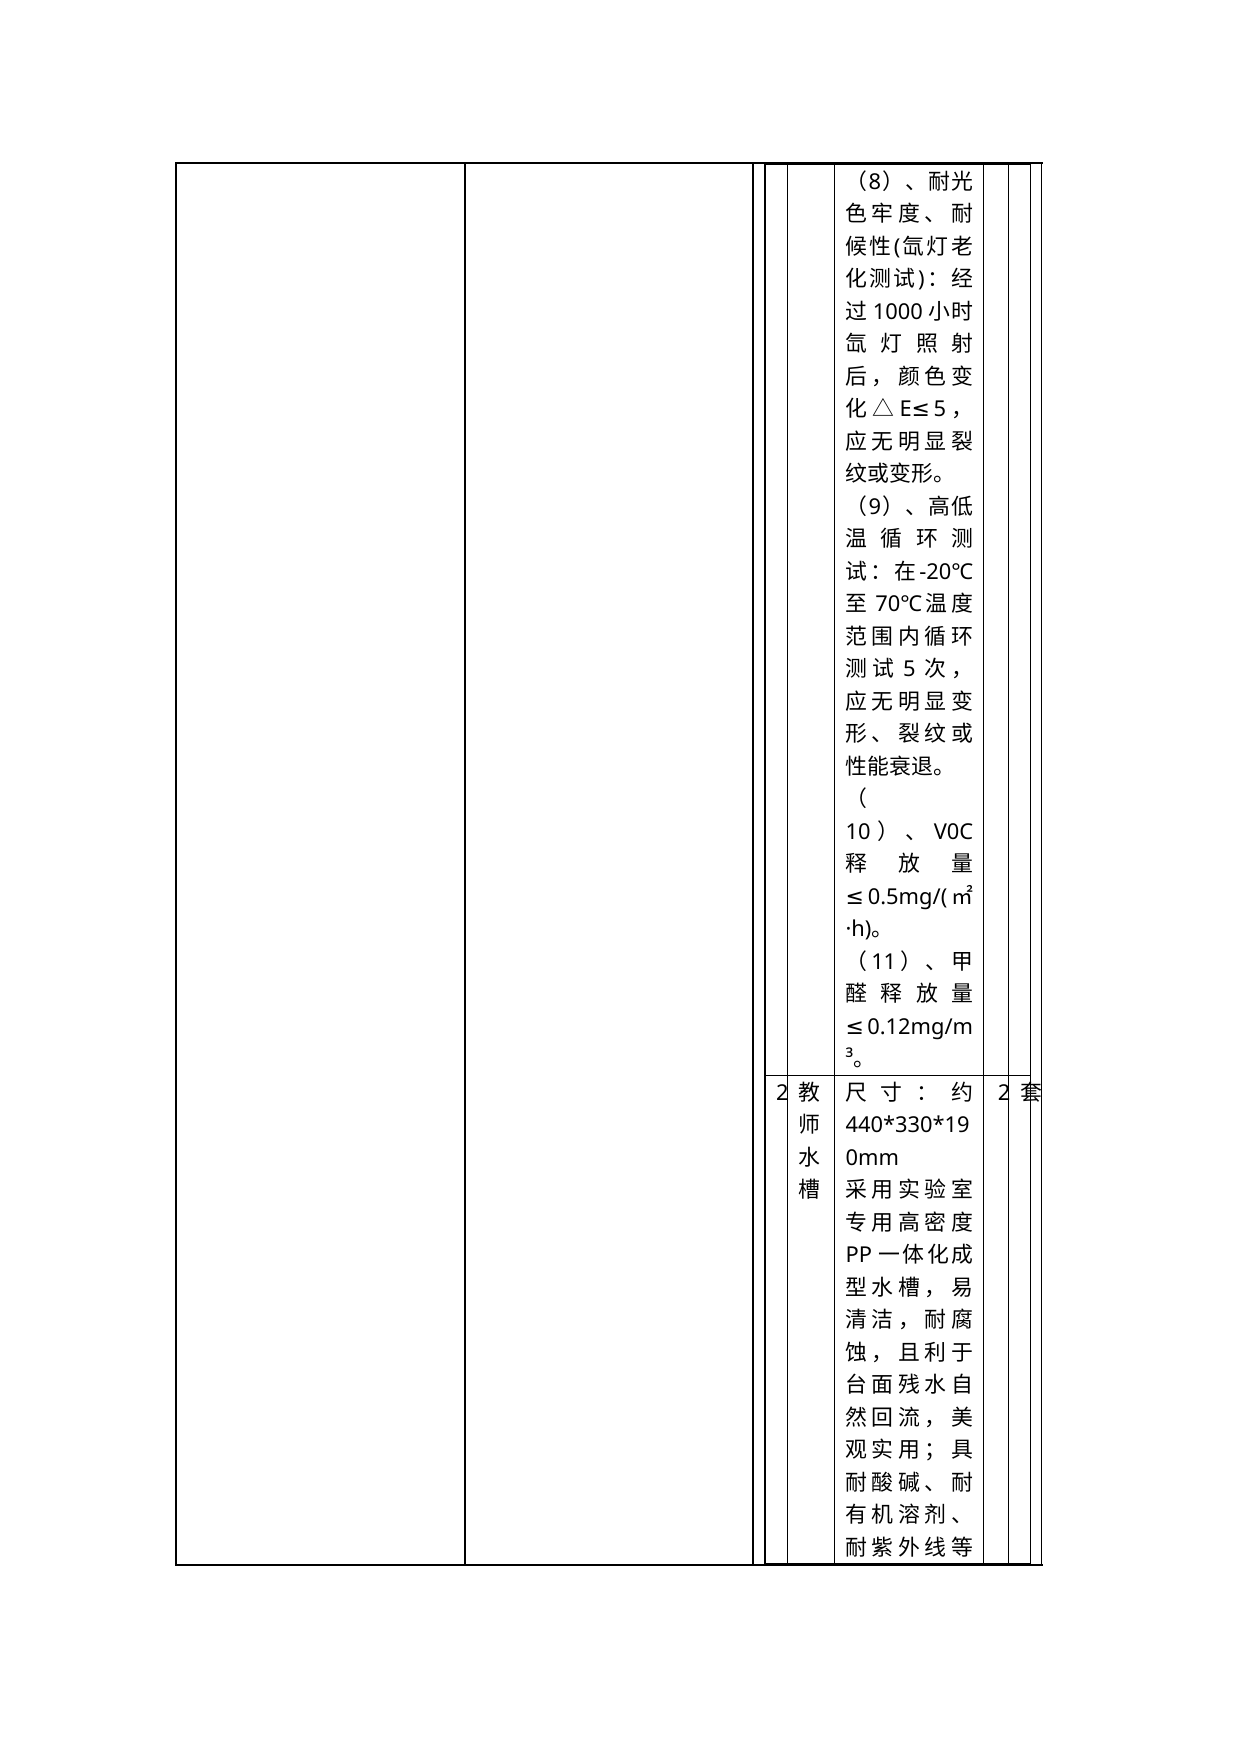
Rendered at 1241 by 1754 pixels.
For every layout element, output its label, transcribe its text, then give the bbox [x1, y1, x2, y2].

table_cell [1031, 164, 1041, 1089]
table_cell [1009, 165, 1030, 1075]
table_cell [1031, 1097, 1041, 1564]
table_cell 1 [177, 164, 464, 1564]
table_cell [766, 1076, 787, 1563]
table_cell [984, 1076, 1008, 1563]
table_cell [984, 165, 1008, 1075]
table_cell [766, 165, 787, 1075]
table_cell [1009, 1076, 1030, 1563]
table_cell [788, 165, 834, 1075]
table_cell [788, 1076, 834, 1563]
table_cell [754, 164, 764, 1564]
table_cell [466, 164, 752, 1564]
table_cell [1031, 1089, 1041, 1095]
